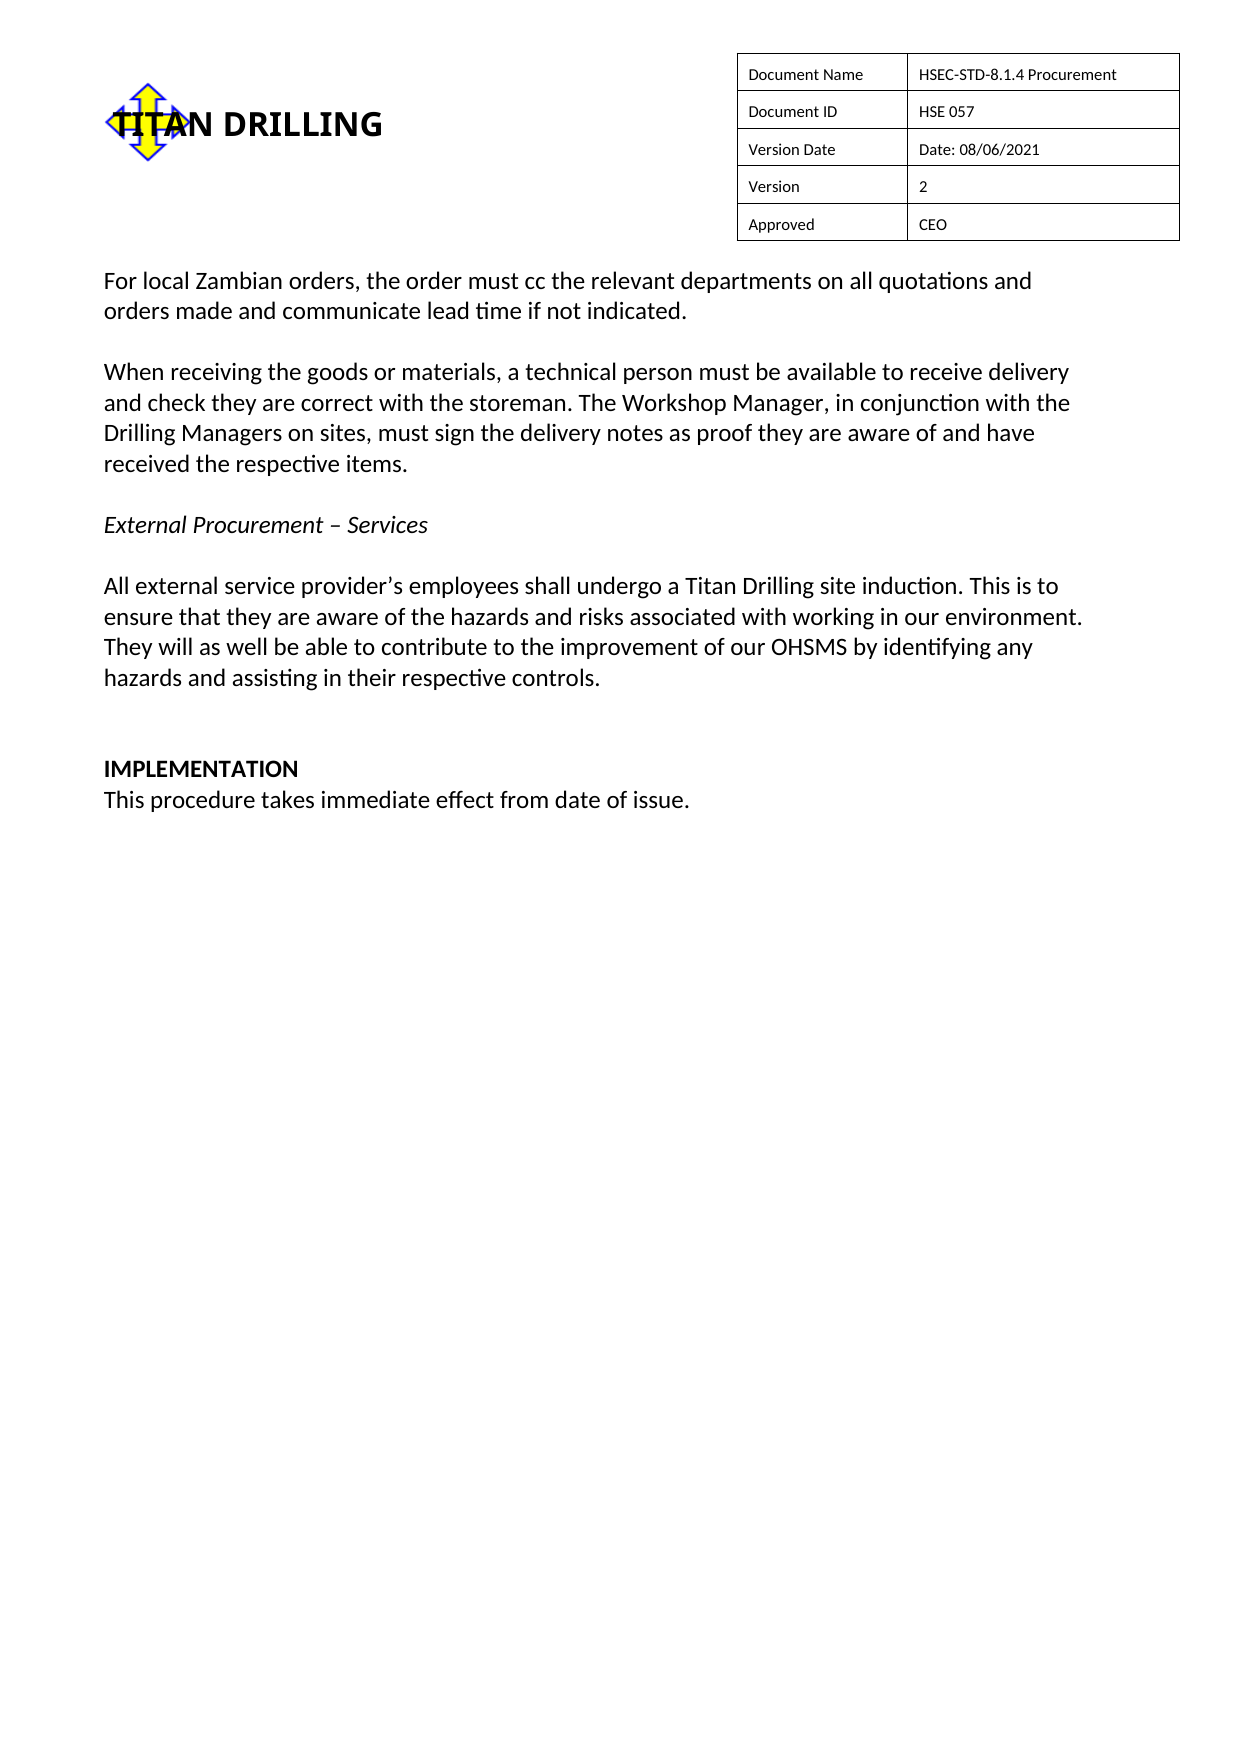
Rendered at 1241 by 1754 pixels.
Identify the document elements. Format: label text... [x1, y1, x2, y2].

text All external service provider’s employees shall undergo a Titan Drilling site induction. This is to ensure that they are aware of the hazards and risks associated with working in our environment. They will as well be able to contribute to the improvement of our OHSMS by identifying any hazards and assisting in their respective controls. [103, 570, 1090, 692]
picture [103, 81, 193, 163]
text IMPLEMENTATION [103, 753, 1090, 784]
text This procedure takes immediate effect from date of issue. [103, 784, 1090, 814]
text External Procurement – Services [103, 509, 1090, 540]
text When receiving the goods or materials, a technical person must be available to receive delivery and check they are correct with the storeman. The Workshop Manager, in conjunction with the Drilling Managers on sites, must sign the delivery notes as proof they are aware of and have received the respective items. [103, 357, 1090, 479]
text For local Zambian orders, the order must cc the relevant departments on all quotations and orders made and communicate lead time if not indicated. [103, 265, 1090, 326]
